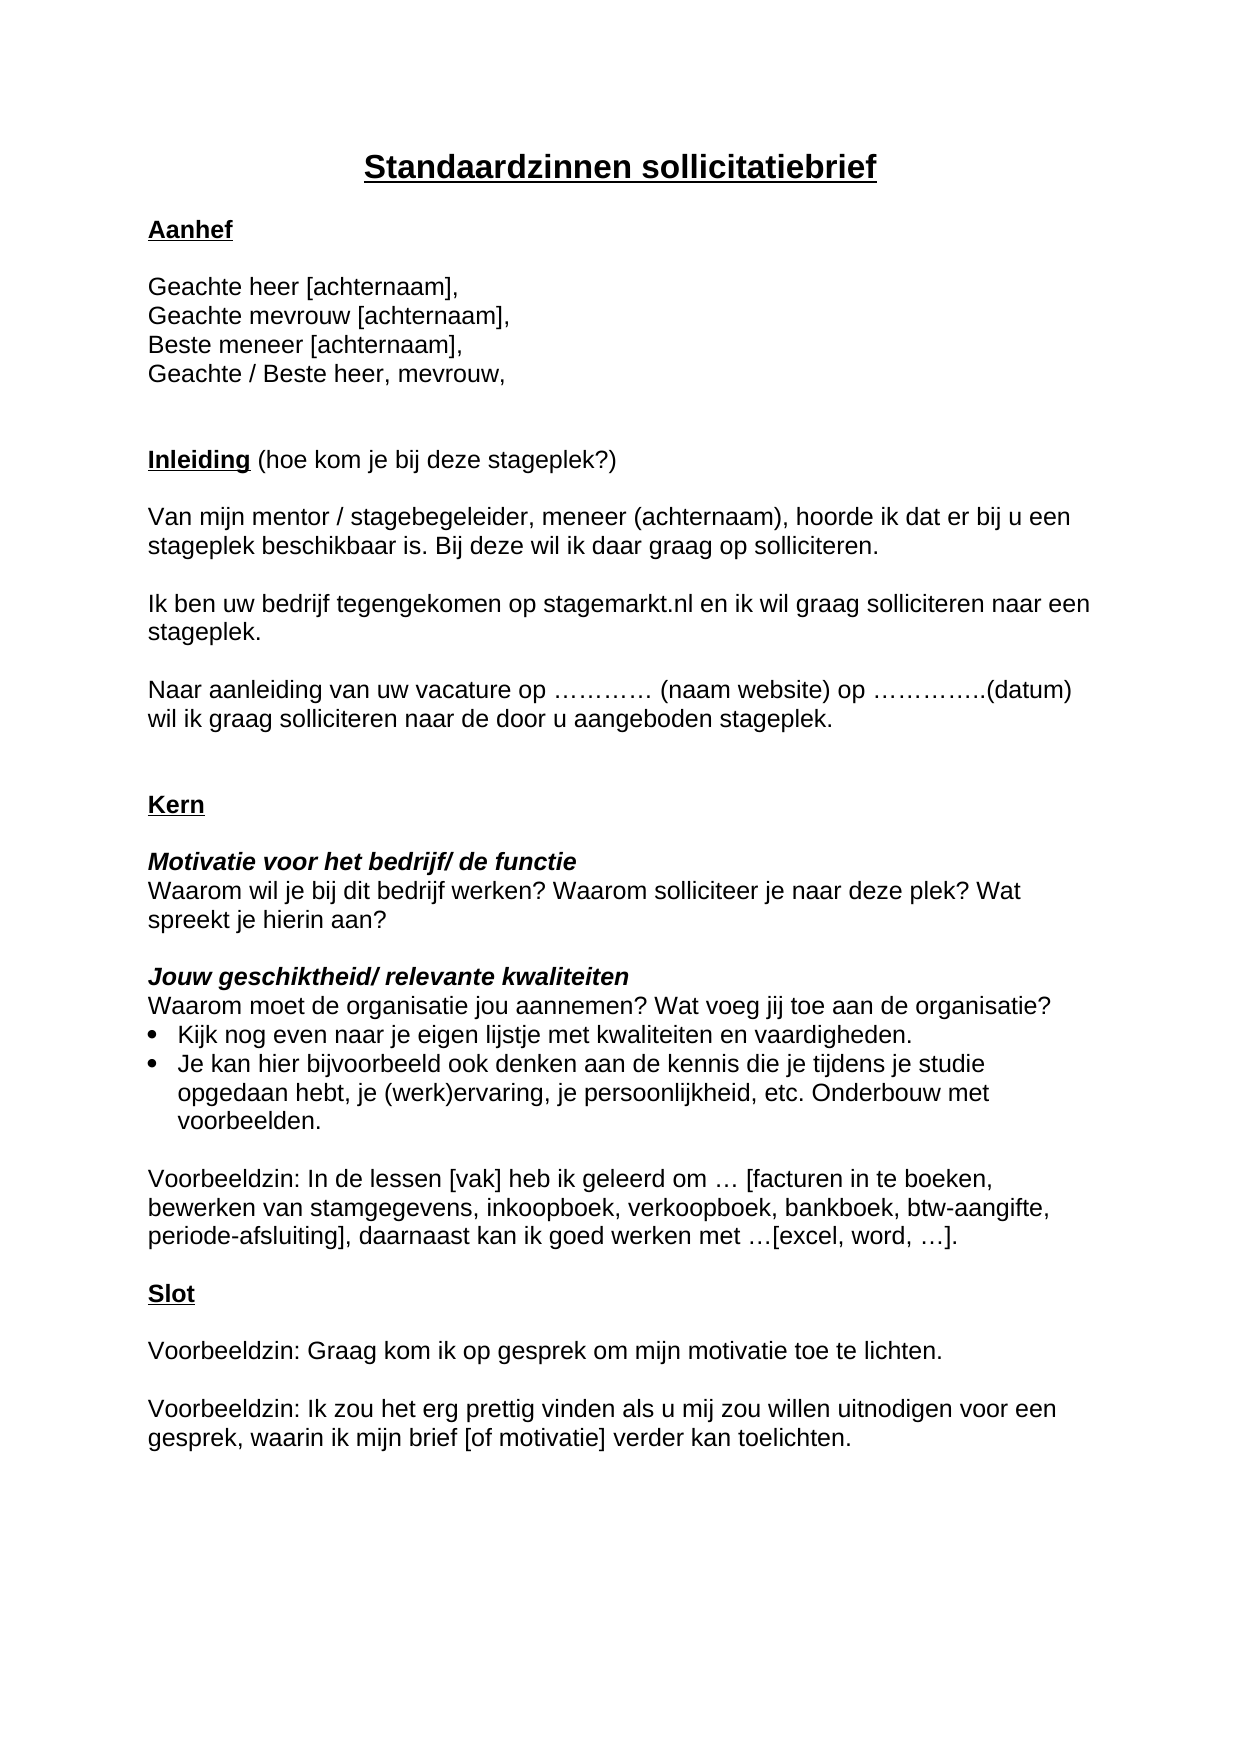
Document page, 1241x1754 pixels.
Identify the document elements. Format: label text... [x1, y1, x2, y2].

text Ik ben uw bedrijf tegengekomen op stagemarkt.nl en ik wil graag solliciteren naar een stageplek. [148, 588, 1093, 646]
subtitle Slot [148, 1279, 1093, 1307]
text Voorbeeldzin: Graag kom ik op gesprek om mijn motivatie toe te lichten. [148, 1336, 1093, 1365]
text Geachte / Beste heer, mevrouw, [148, 358, 1093, 387]
text Waarom wil je bij dit bedrijf werken? Waarom solliciteer je naar deze plek? Wat spreekt je hierin aan? [148, 876, 1093, 933]
text Beste meneer [achternaam], [148, 330, 1093, 358]
text Geachte heer [achternaam], [148, 272, 1093, 301]
text Voorbeeldzin: In de lessen [vak] heb ik geleerd om … [facturen in te boeken, bewerken van stamgegevens, inkoopboek, verkoopboek, bankboek, btw-aangifte, periode-afsluiting], daarnaast kan ik goed werken met …[excel, word, …]. [148, 1164, 1093, 1250]
text Motivatie voor het bedrijf/ de functie [148, 847, 1093, 876]
text Naar aanleiding van uw vacature op ………… (naam website) op …………..(datum) wil ik graag solliciteren naar de door u aangeboden stageplek. [148, 675, 1093, 732]
title Standaardzinnen sollicitatiebrief [148, 148, 1093, 186]
subtitle Aanhef [148, 215, 1093, 243]
text Geachte mevrouw [achternaam], [148, 301, 1093, 330]
text Waarom moet de organisatie jou aannemen? Wat voeg jij toe aan de organisatie? [148, 991, 1093, 1020]
text Jouw geschiktheid/ relevante kwaliteiten [148, 962, 1093, 991]
text Van mijn mentor / stagebegeleider, meneer (achternaam), hoorde ik dat er bij u een stageplek beschikbaar is. Bij deze wil ik daar graag op solliciteren. [148, 502, 1093, 560]
list Je kan hier bijvoorbeeld ook denken aan de kennis die je tijdens je studie opgedaan hebt, je (werk)ervaring, je persoonlijkheid, etc. Onderbouw met voorbeelden. [148, 1049, 1093, 1135]
text Voorbeeldzin: Ik zou het erg prettig vinden als u mij zou willen uitnodigen voor een gesprek, waarin ik mijn brief [of motivatie] verder kan toelichten. [148, 1394, 1093, 1451]
subtitle Inleiding (hoe kom je bij deze stageplek?) [148, 445, 1093, 473]
list Kijk nog even naar je eigen lijstje met kwaliteiten en vaardigheden. [148, 1020, 1093, 1049]
subtitle Kern [148, 790, 1093, 818]
